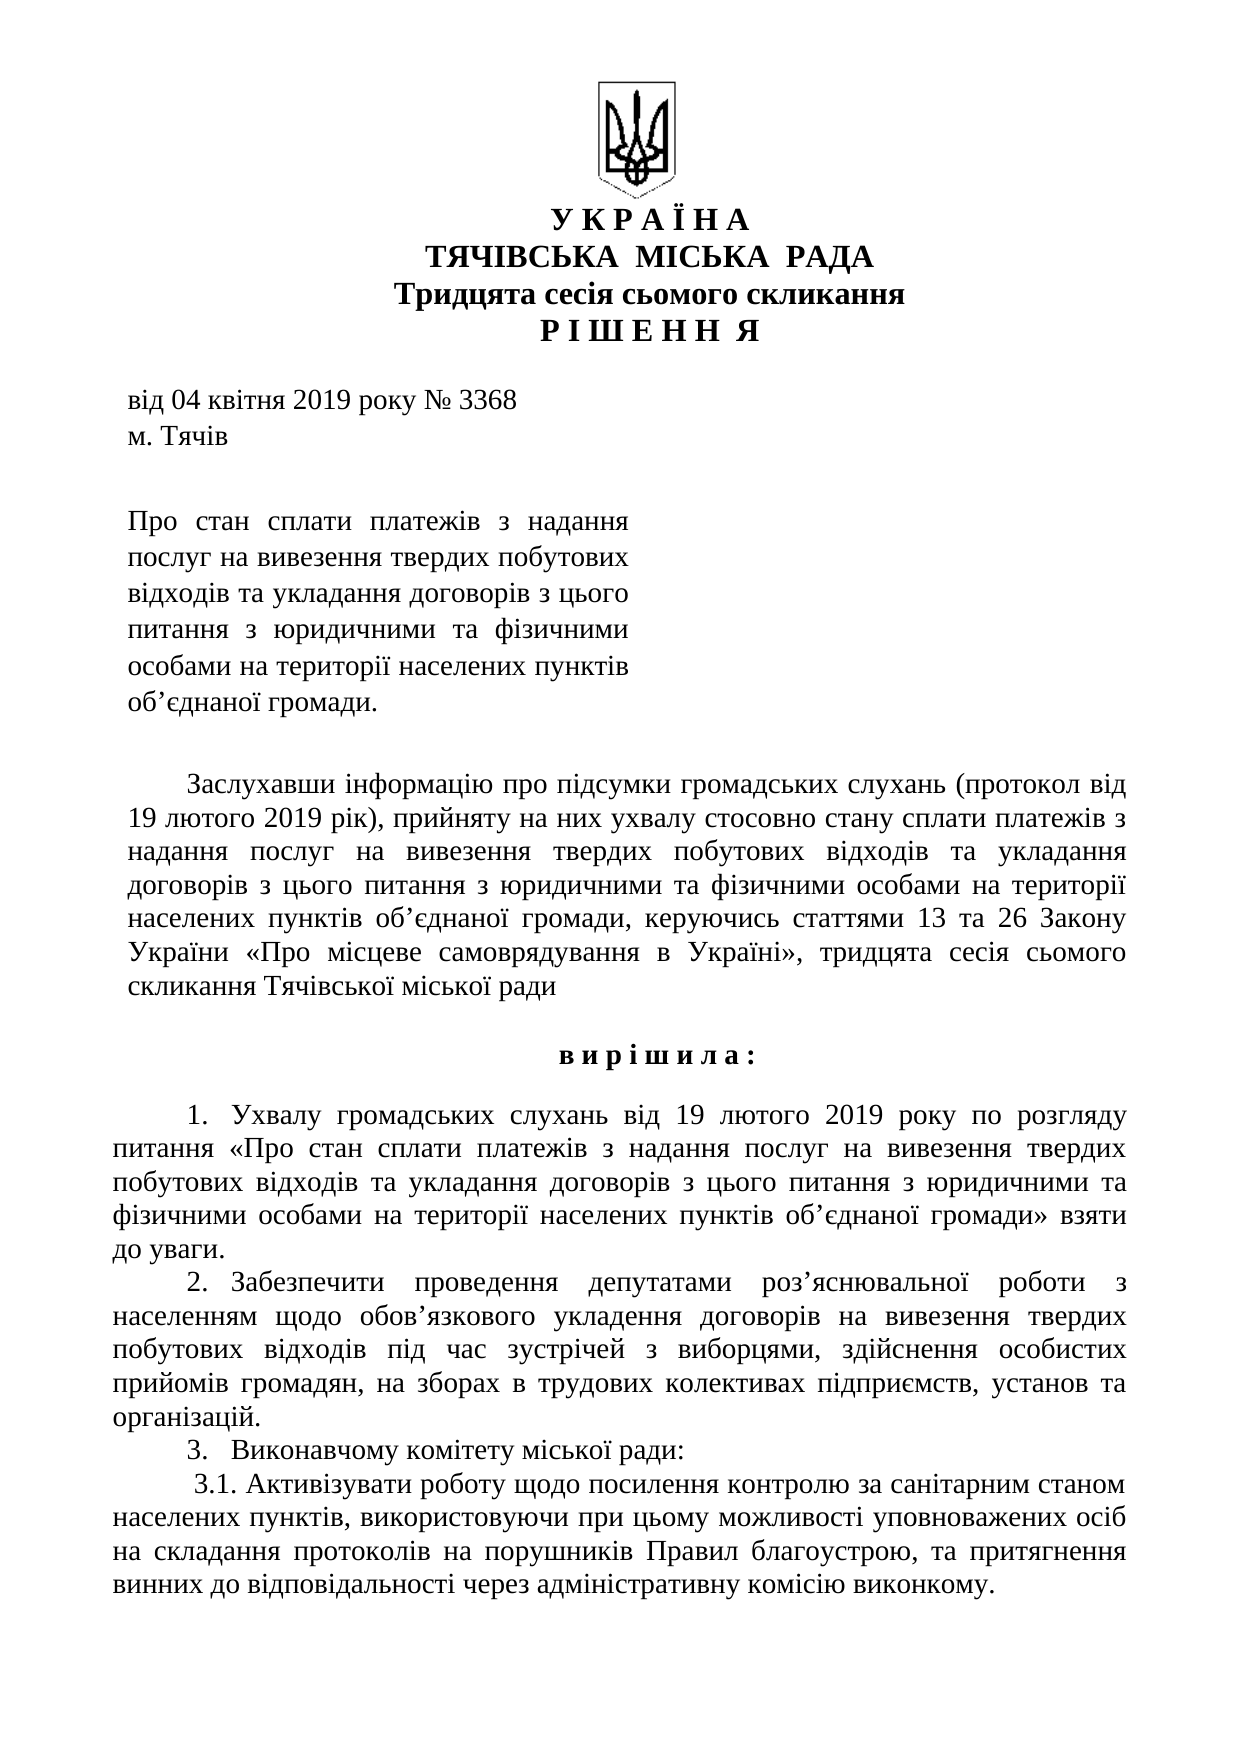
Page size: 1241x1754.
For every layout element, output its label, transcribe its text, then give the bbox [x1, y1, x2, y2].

text в и р і ш и л а : [127, 1037, 1128, 1071]
list Виконавчому комітету міської ради: [112, 1432, 1128, 1466]
text Про стан сплати платежів з надання послуг на вивезення твердих побутових відходів та укладання договорів з цього питання з юридичними та фізичними особами на території населених пунктів об’єднаної громади. [127, 503, 629, 717]
list Забезпечити проведення депутатами роз’яснювальної роботи з населенням щодо обов’язкового укладення договорів на вивезення твердих побутових відходів під час зустрічей з виборцями, здійснення особистих прийомів громадян, на зборах в трудових колективах підприємств, установ та організацій. [112, 1264, 1128, 1432]
text Заслухавши інформацію про підсумки громадських слухань (протокол від 19 лютого 2019 рік), прийняту на них ухвалу стосовно стану сплати платежів з надання послуг на вивезення твердих побутових відходів та укладання договорів з цього питання з юридичними та фізичними особами на території населених пунктів об’єднаної громади, керуючись статтями 13 та 26 Закону України «Про місцеве самоврядування в Україні», тридцята сесія сьомого скликання Тячівської міської ради [127, 766, 1128, 1001]
text м. Тячів [127, 418, 1128, 451]
text від 04 квітня 2019 року № 3368 [127, 382, 1128, 415]
text Тридцята сесія сьомого скликання [112, 274, 1128, 311]
text ТЯЧІВСЬКА МІСЬКА РАДА [112, 237, 1128, 274]
list Ухвалу громадських слухань від 19 лютого 2019 року по розгляду питання «Про стан сплати платежів з надання послуг на вивезення твердих побутових відходів та укладання договорів з цього питання з юридичними та фізичними особами на території населених пунктів об’єднаної громади» взяти до уваги. [112, 1097, 1128, 1264]
list 3.1. Активізувати роботу щодо посилення контролю за санітарним станом населених пунктів, використовуючи при цьому можливості уповноважених осіб на складання протоколів на порушників Правил благоустрою, та притягнення винних до відповідальності через адміністративну комісію виконкому. [112, 1466, 1128, 1600]
text У К Р А Ї Н А [112, 200, 1128, 237]
text Р І Ш Е Н Н Я [112, 311, 1128, 348]
